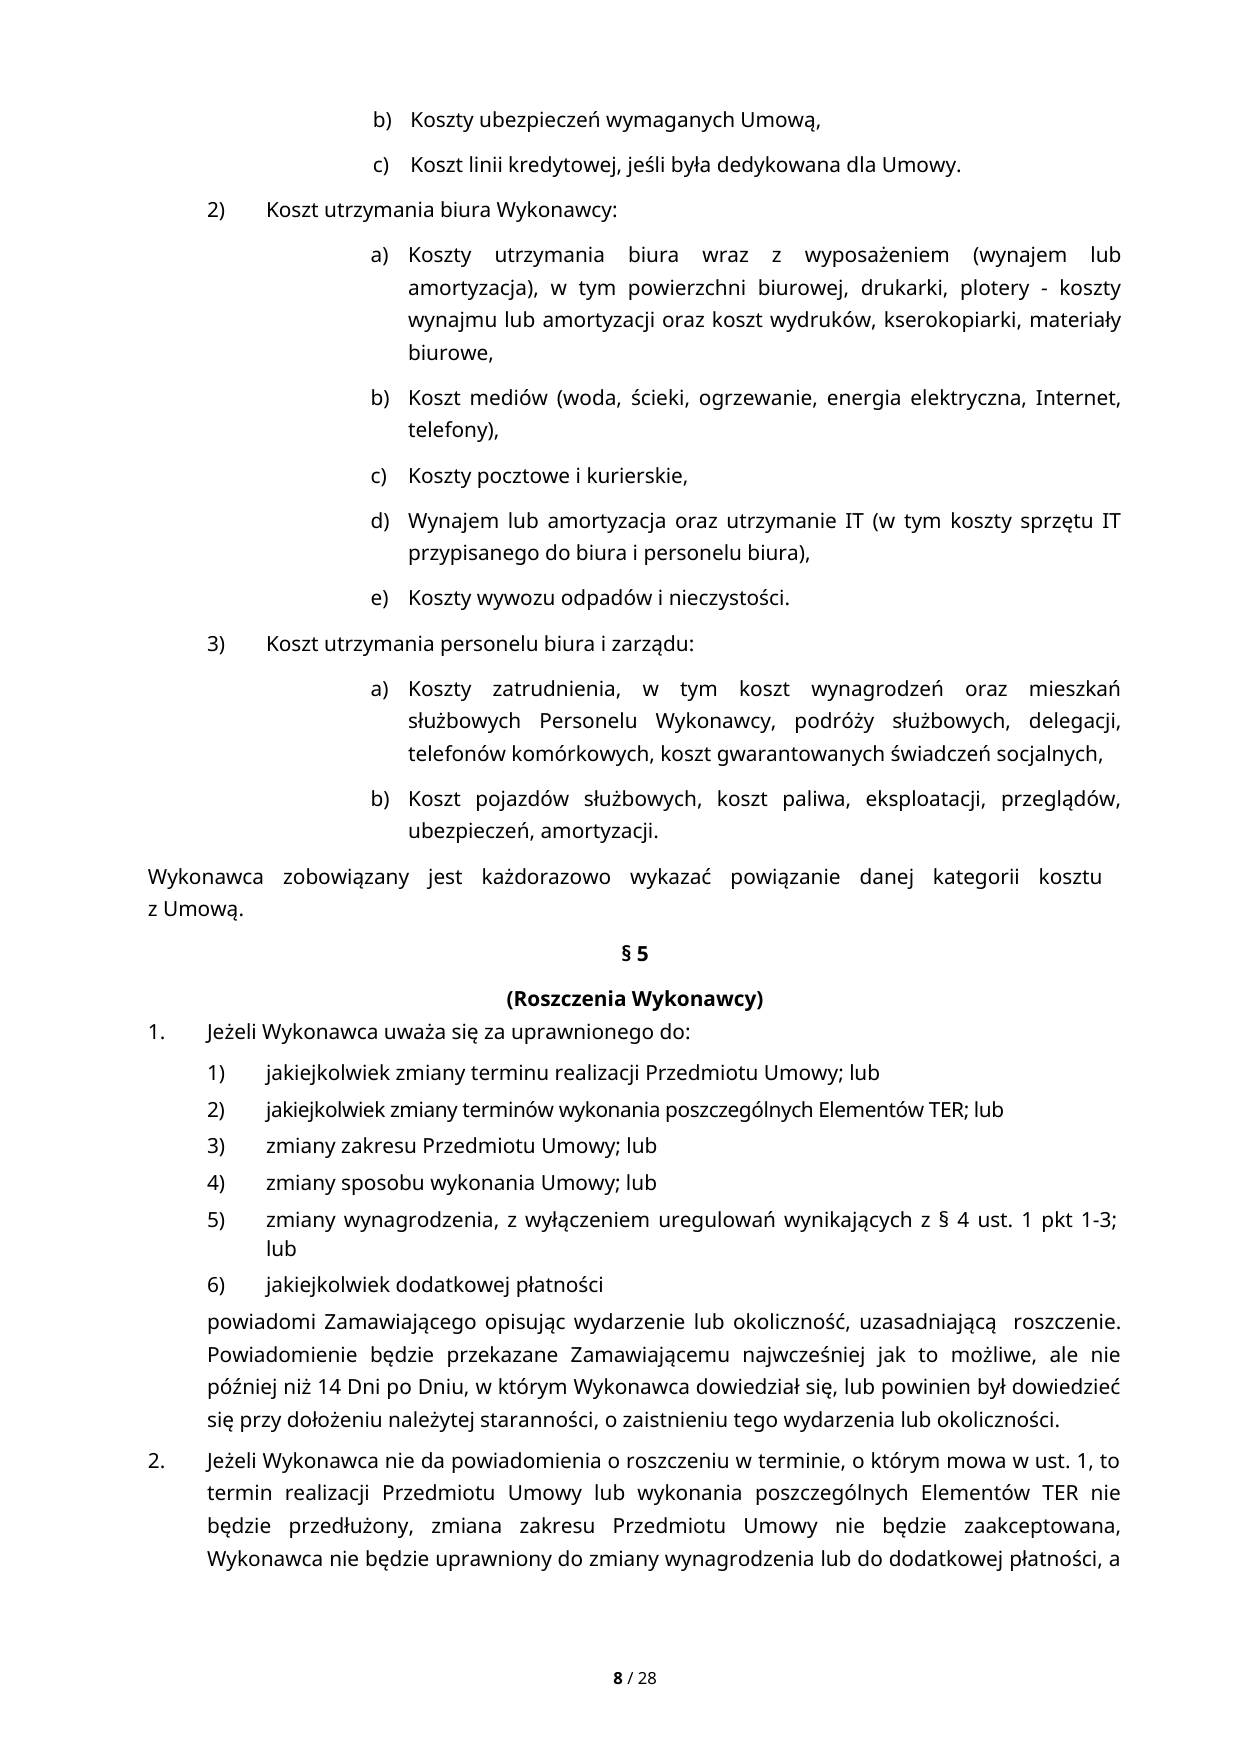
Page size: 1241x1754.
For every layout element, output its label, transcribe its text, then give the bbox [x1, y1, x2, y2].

list Wynajem lub amortyzacja oraz utrzymanie IT (w tym koszty sprzętu IT przypisanego do biura i personelu biura), [370, 506, 1122, 567]
list Koszt utrzymania personelu biura i zarządu: [207, 629, 1122, 657]
list Koszty ubezpieczeń wymaganych Umową, [373, 105, 1122, 133]
list Koszt mediów (woda, ścieki, ogrzewanie, energia elektryczna, Internet, telefony), [370, 383, 1122, 444]
list jakiejkolwiek zmiany terminów wykonania poszczególnych Elementów TER; lub [207, 1095, 1118, 1123]
list zmiany sposobu wykonania Umowy; lub [207, 1168, 1118, 1197]
text Wykonawca zobowiązany jest każdorazowo wykazać powiązanie danej kategorii kosztu z Umową. [148, 862, 1122, 923]
list zmiany zakresu Przedmiotu Umowy; lub [207, 1132, 1118, 1160]
list Koszt linii kredytowej, jeśli była dedykowana dla Umowy. [373, 150, 1122, 178]
list Jeżeli Wykonawca uważa się za uprawnionego do: [148, 1017, 1122, 1046]
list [148, 1446, 1122, 1572]
text § 5 [148, 939, 1122, 968]
list Koszty wywozu odpadów i nieczystości. [370, 583, 1122, 612]
list jakiejkolwiek zmiany terminu realizacji Przedmiotu Umowy; lub [207, 1058, 1118, 1087]
list Koszt utrzymania biura Wykonawcy: [207, 195, 1122, 223]
list Koszty pocztowe i kurierskie, [370, 461, 1122, 489]
text (Roszczenia Wykonawcy) [148, 984, 1122, 1013]
list Koszty zatrudnienia, w tym koszt wynagrodzeń oraz mieszkań służbowych Personelu Wykonawcy, podróży służbowych, delegacji, telefonów komórkowych, koszt gwarantowanych świadczeń socjalnych, [370, 674, 1122, 767]
list jakiejkolwiek dodatkowej płatności [207, 1270, 1118, 1299]
list zmiany wynagrodzenia, z wyłączeniem uregulowań wynikających z § 4 ust. 1 pkt 1-3; lub [207, 1205, 1118, 1262]
list Koszty utrzymania biura wraz z wyposażeniem (wynajem lub amortyzacja), w tym powierzchni biurowej, drukarki, plotery - koszty wynajmu lub amortyzacji oraz koszt wydruków, kserokopiarki, materiały biurowe, [370, 240, 1122, 366]
list Koszt pojazdów służbowych, koszt paliwa, eksploatacji, przeglądów, ubezpieczeń, amortyzacji. [370, 784, 1122, 845]
text powiadomi Zamawiającego opisując wydarzenie lub okoliczność, uzasadniającą roszczenie. Powiadomienie będzie przekazane Zamawiającemu najwcześniej jak to możliwe, ale nie później niż 14 Dni po Dniu, w którym Wykonawca dowiedział się, lub powinien był dowiedzieć się przy dołożeniu należytej staranności, o zaistnieniu tego wydarzenia lub okoliczności. [207, 1307, 1122, 1433]
